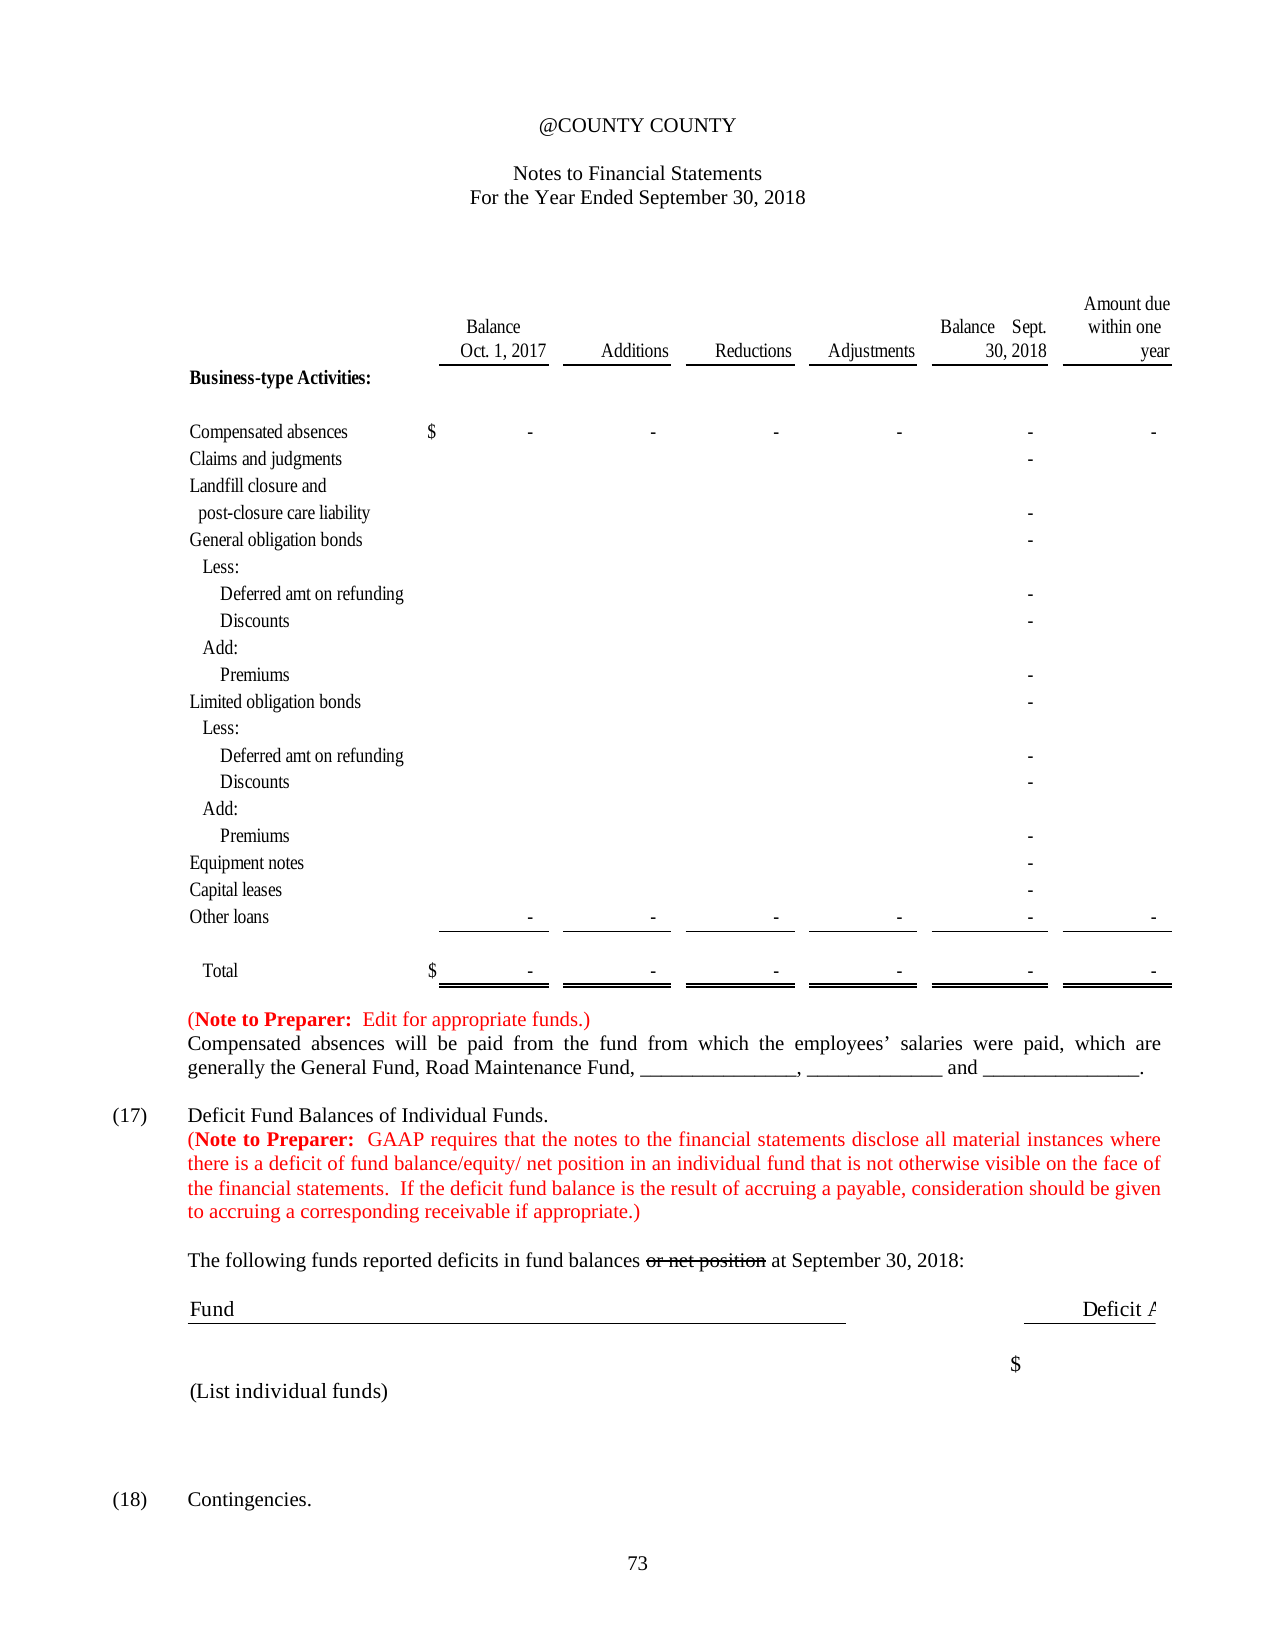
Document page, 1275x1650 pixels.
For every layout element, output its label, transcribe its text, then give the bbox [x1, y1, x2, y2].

text (Note to Preparer: Edit for appropriate funds.) [112, 1007, 1162, 1031]
text (Note to Preparer: GAAP requires that the notes to the financial statements disclose all material instances where there is a deficit of fund balance/equity/ net position in an individual fund that is not otherwise visible on the face of the financial statements. If the deficit fund balance is the result of accruing a payable, consideration should be given to accruing a corresponding receivable if appropriate.) [187, 1127, 1162, 1223]
text Compensated absences will be paid from the fund from which the employees’ salaries were paid, which are generally the General Fund, Road Maintenance Fund, _______________, _____________ and _______________. [187, 1031, 1162, 1079]
text The following funds reported deficits in fund balances or net position at September 30, 2018: [187, 1248, 1162, 1272]
list Deficit Fund Balances of Individual Funds. [112, 1103, 1162, 1127]
list Contingencies. [112, 1487, 1162, 1511]
